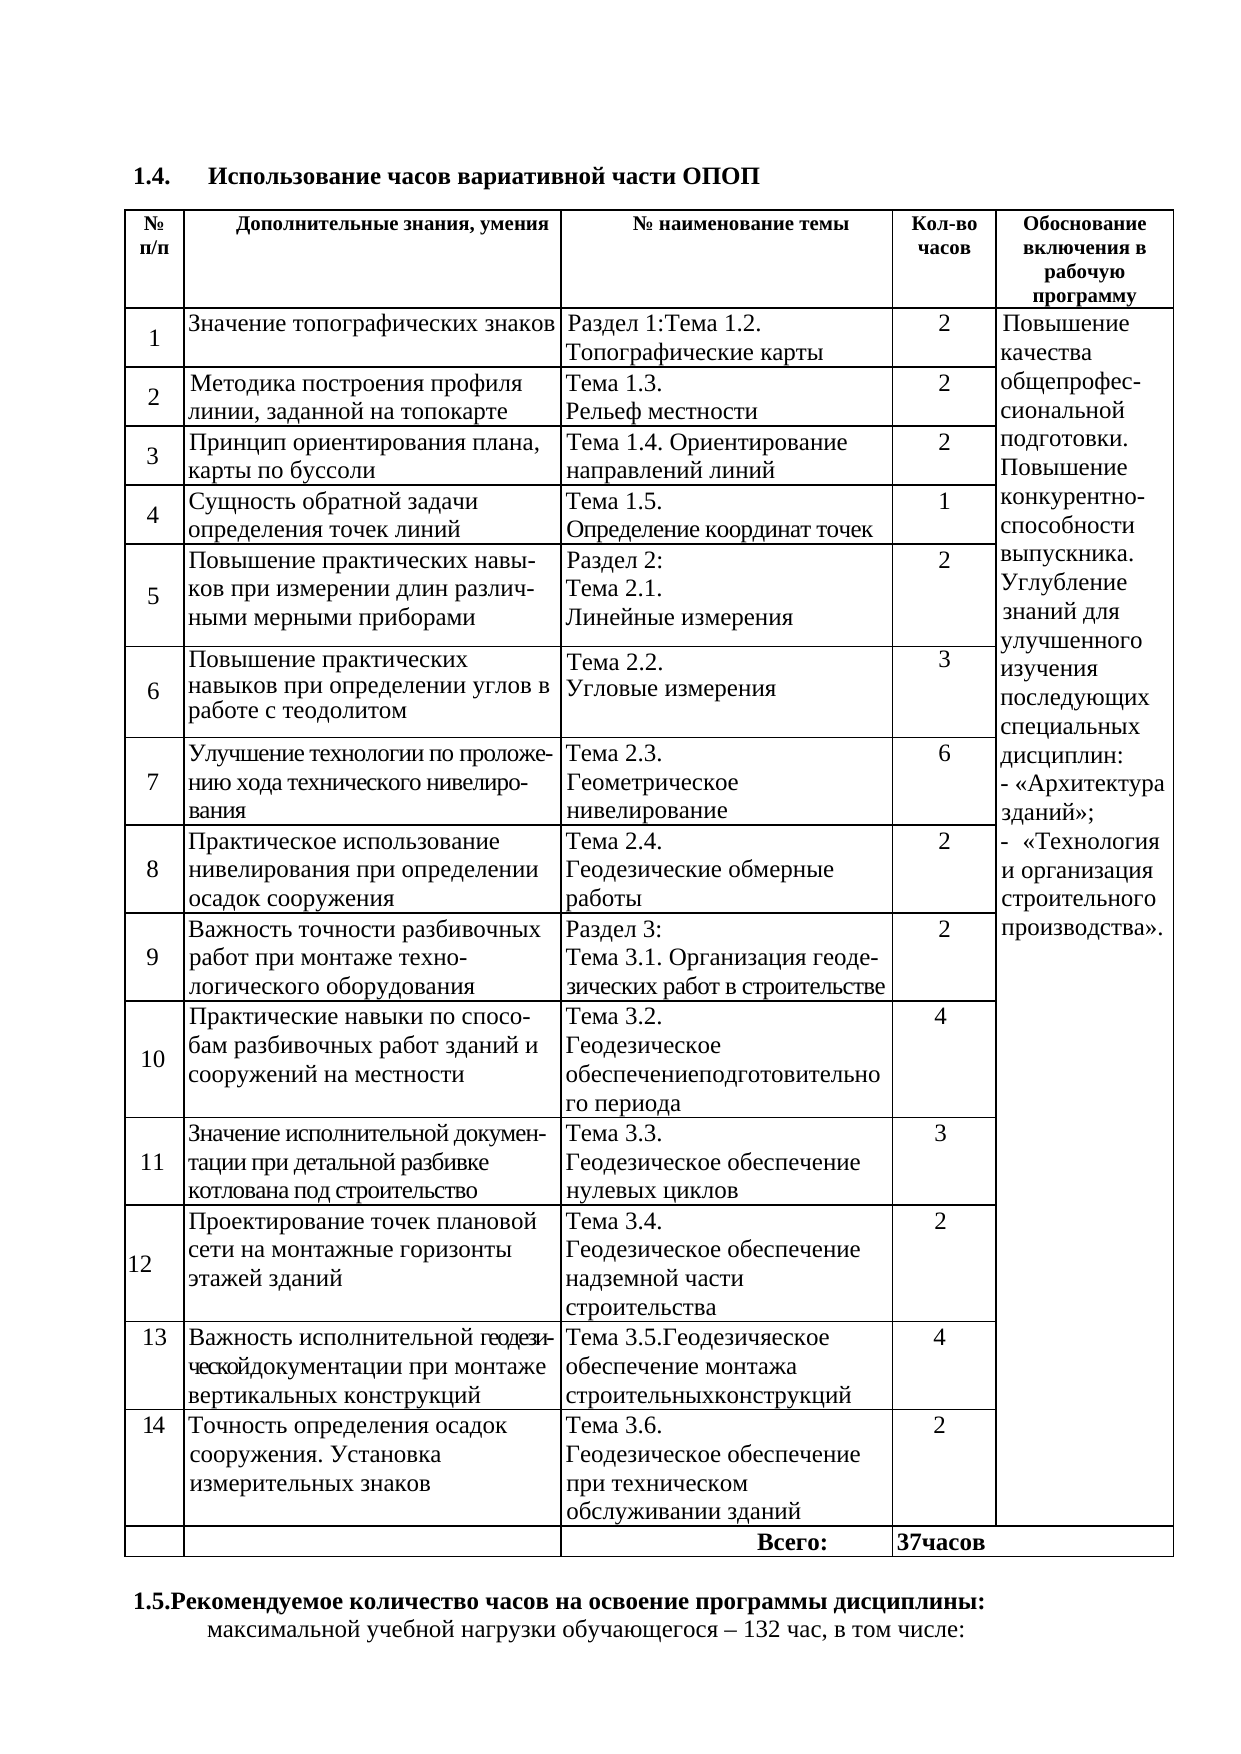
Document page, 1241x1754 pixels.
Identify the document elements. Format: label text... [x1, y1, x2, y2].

table_cell Тема 3.3. Геодезическое обеспечение нулевых циклов [562, 1118, 892, 1204]
table_cell 3 [893, 1118, 995, 1204]
table_cell Принцип ориентирования плана, карты по буссоли [185, 427, 560, 484]
table_cell 7 [126, 738, 183, 824]
text максимальной учебной нагрузки обучающегося – 132 час, в том числе: [207, 1614, 1025, 1643]
table_cell 2 [893, 1410, 995, 1525]
table_cell Повышение практических навыков при определении углов в работе с теодолитом [185, 647, 560, 736]
list Использование часов вариативной части ОПОП [133, 161, 1166, 190]
table_cell Практическое использование нивелирования при определении осадок сооружения [185, 826, 560, 912]
table_cell 4 [893, 1322, 995, 1409]
table_cell Значение исполнительной докумен-тации при детальной разбивке котлована под строительство [185, 1118, 560, 1204]
table_cell Раздел 1:Тема 1.2. Топографические карты [562, 309, 892, 366]
table_cell Проектирование точек плановой сети на монтажные горизонты этажей зданий [185, 1206, 560, 1321]
table_cell Тема 1.3. Рельеф местности [562, 368, 892, 425]
table_cell 2 [126, 368, 183, 425]
table_header Кол-во часов [893, 211, 995, 307]
table_cell Повышение качества общепрофессиональной подготовки. Повышение конкурентно-способности выпускника. Углубление знаний для улучшенного изучения последующих специальных дисциплин: - «Архитектура зданий»; - «Технология и организация строительного производства». [997, 309, 1173, 1525]
table_cell 12 [126, 1206, 183, 1321]
table_cell 14 [126, 1410, 183, 1525]
table_cell 6 [126, 647, 183, 736]
table_cell Тема 3.5.Геодезичяеское обеспечение монтажа строительныхконструкций [562, 1322, 892, 1409]
table_cell Раздел 2: Тема 2.1. Линейные измерения [562, 545, 892, 646]
table_cell [185, 1527, 560, 1556]
table_cell Важность исполнительной геодези-ческойдокументации при монтаже вертикальных конструкций [185, 1322, 560, 1409]
table_cell Точность определения осадок сооружения. Установка измерительных знаков [185, 1410, 560, 1525]
table_cell 8 [126, 826, 183, 912]
table_cell 4 [893, 1002, 995, 1116]
table_cell Тема 3.2. Геодезическое обеспечениеподготовительного периода [562, 1002, 892, 1116]
table_cell Улучшение технологии по проложе- нию хода технического нивелиро-вания [185, 738, 560, 824]
table_header № наименование темы [562, 211, 892, 307]
table_header Обоснование включения в рабочую программу [997, 211, 1173, 307]
table_cell Повышение практических навы-ков при измерении длин различ-ными мерными приборами [185, 545, 560, 646]
table_cell Тема 3.4. Геодезическое обеспечение надземной части строительства [562, 1206, 892, 1321]
table_cell Важность точности разбивочных работ при монтаже техно-логического оборудования [185, 914, 560, 1000]
table_cell 2 [893, 826, 995, 912]
table_cell 2 [893, 914, 995, 1000]
table_cell 13 [126, 1322, 183, 1409]
table_cell Тема 2.3. Геометрическое нивелирование [562, 738, 892, 824]
table_cell 2 [893, 1206, 995, 1321]
table_cell 5 [126, 545, 183, 646]
table_cell 4 [126, 486, 183, 543]
table_cell 3 [893, 647, 995, 736]
table_cell 1 [126, 309, 183, 366]
table_cell 6 [893, 738, 995, 824]
table_cell Значение топографических знаков [185, 309, 560, 366]
table_cell 2 [893, 427, 995, 484]
table_cell Всего: [562, 1527, 892, 1556]
table_cell 2 [893, 368, 995, 425]
table_cell 3 [126, 427, 183, 484]
table_cell 2 [893, 545, 995, 646]
table_cell Методика построения профиля линии, заданной на топокарте [185, 368, 560, 425]
table_cell Тема 2.2. Угловые измерения [562, 647, 892, 736]
table_cell Раздел 3: Тема 3.1. Организация геоде-зических работ в строительстве [562, 914, 892, 1000]
text 1.5.Рекомендуемое количество часов на освоение программы дисциплины: [133, 1586, 1025, 1614]
table_cell 2 [893, 309, 995, 366]
table_cell Тема 3.6. Геодезическое обеспечение при техническом обслуживании зданий [562, 1410, 892, 1525]
table_cell 9 [126, 914, 183, 1000]
table_cell Тема 1.4. Ориентирование направлений линий [562, 427, 892, 484]
table_cell Тема 1.5. Определение координат точек [562, 486, 892, 543]
table_cell Тема 2.4. Геодезические обмерные работы [562, 826, 892, 912]
table_cell 1 [893, 486, 995, 543]
table_cell Сущность обратной задачи определения точек линий [185, 486, 560, 543]
table_cell 37часов [893, 1527, 1173, 1556]
table_cell 10 [126, 1002, 183, 1116]
table_cell Практические навыки по спосо-бам разбивочных работ зданий и сооружений на местности [185, 1002, 560, 1116]
table_cell [126, 1527, 183, 1556]
table_cell 11 [126, 1118, 183, 1204]
table_header Дополнительные знания, умения [185, 211, 560, 307]
table_header № п/п [126, 211, 183, 307]
